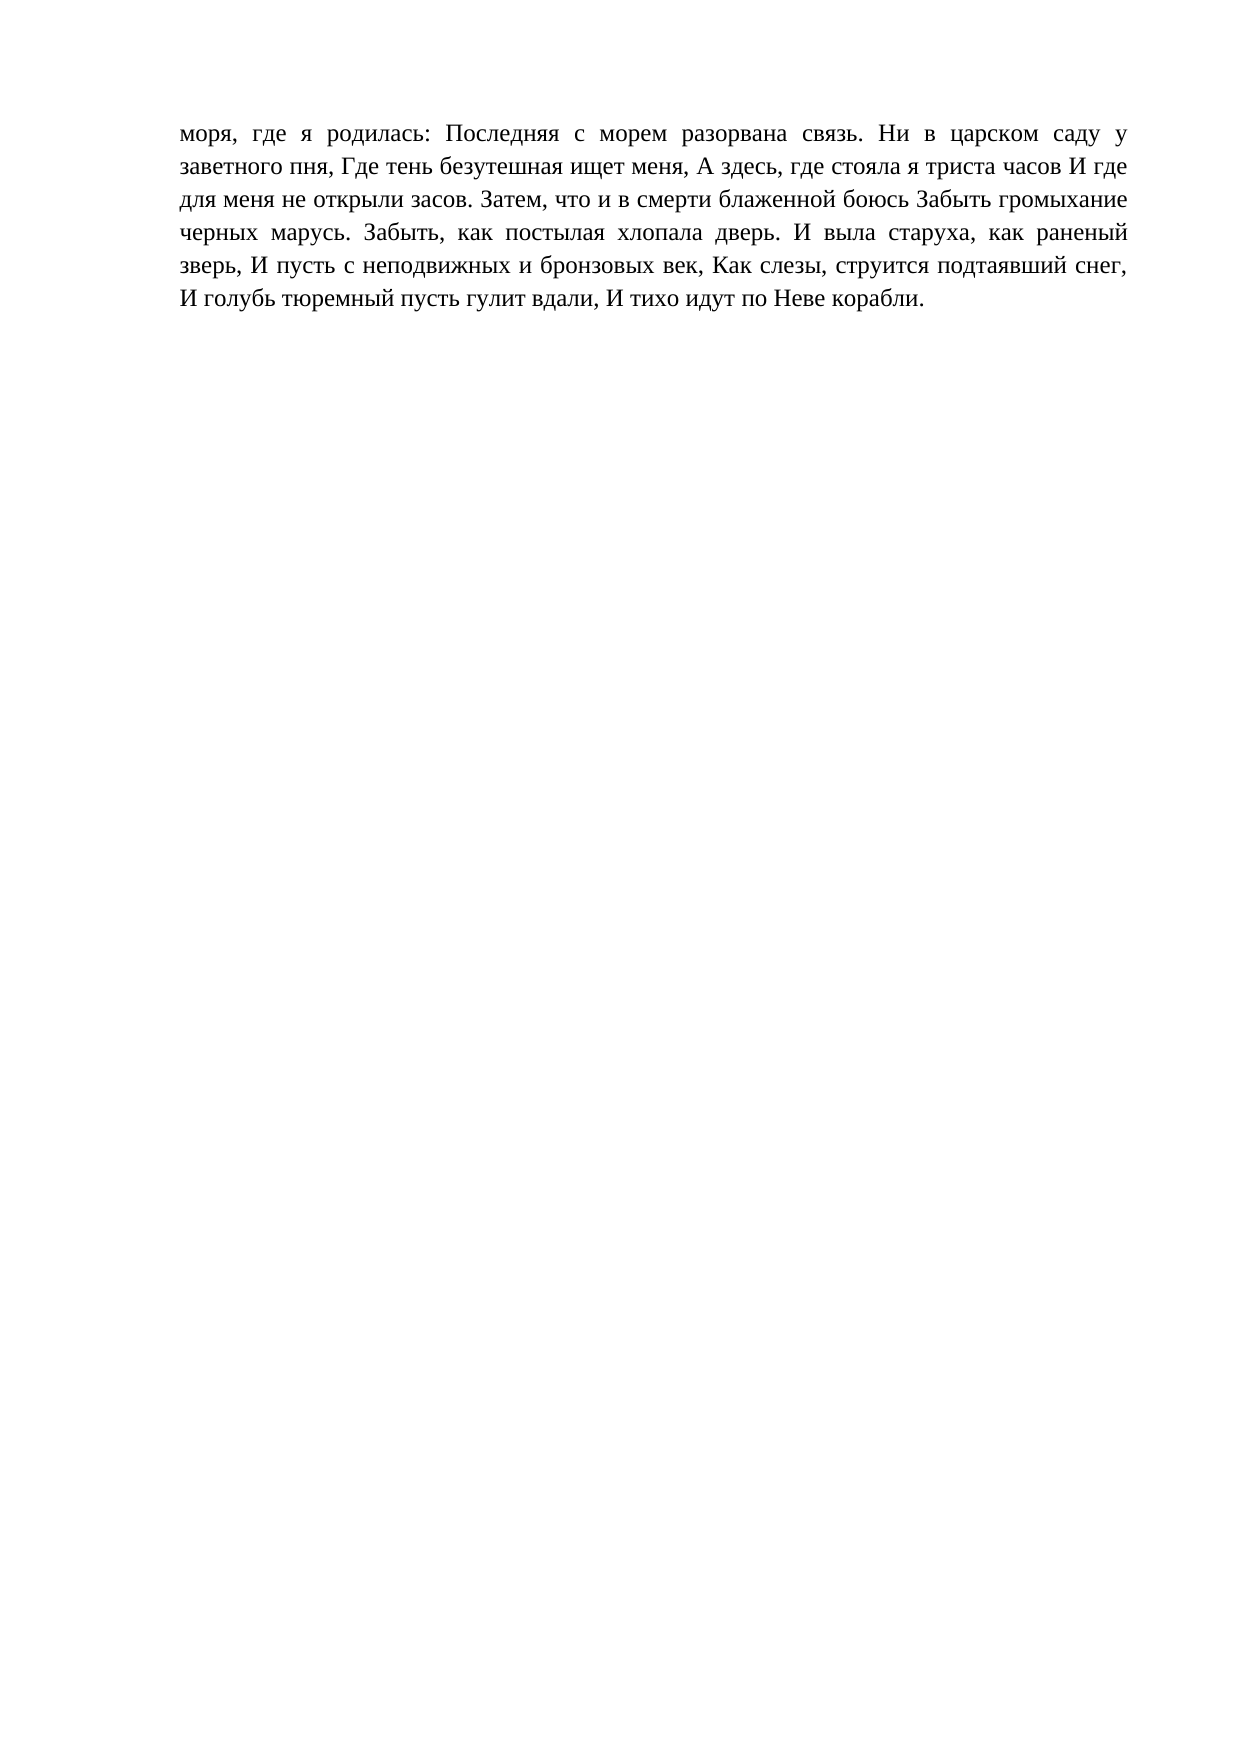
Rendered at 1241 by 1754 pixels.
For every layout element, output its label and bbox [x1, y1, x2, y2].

text [179, 118, 1129, 312]
